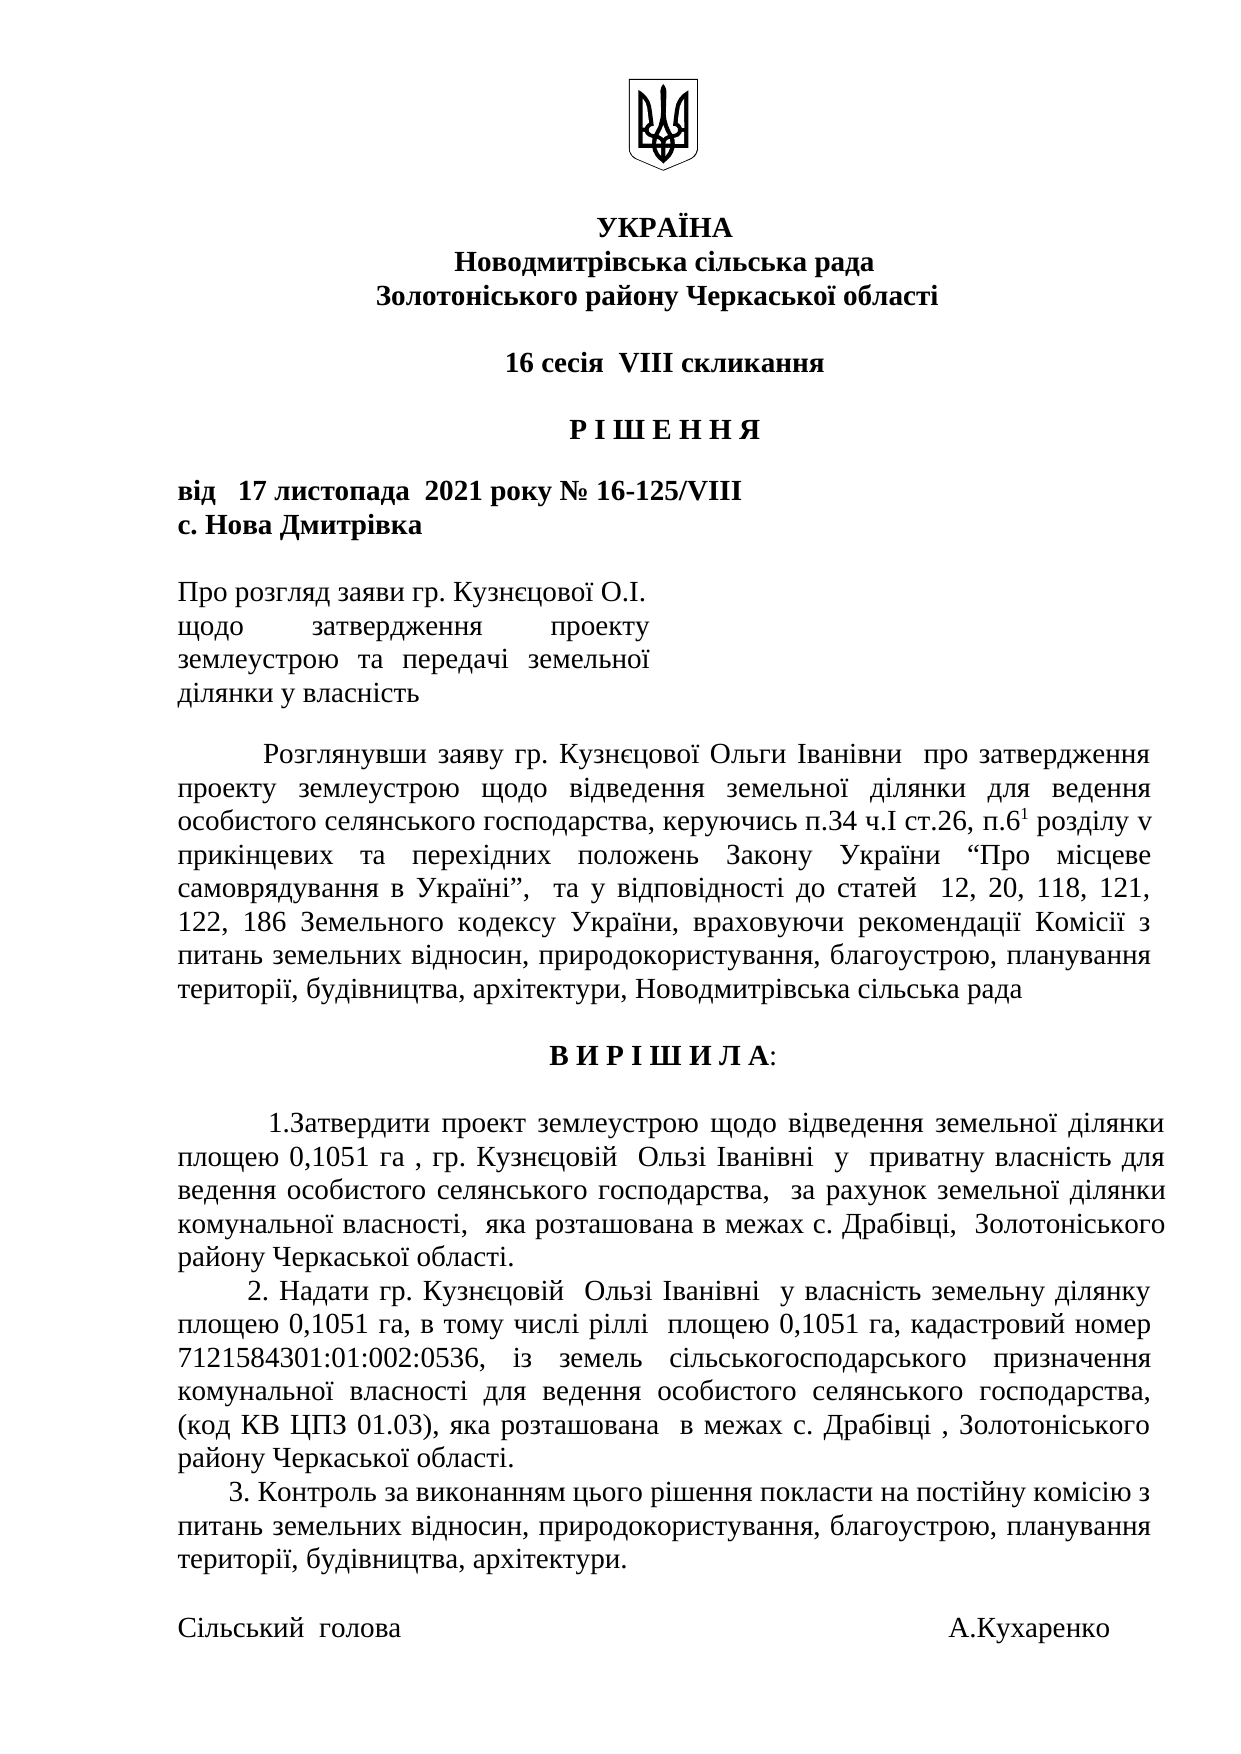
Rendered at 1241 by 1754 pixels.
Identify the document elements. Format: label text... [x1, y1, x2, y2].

text від 17 листопада 2021 року № 16-125/VІІІ [177, 473, 1152, 507]
text 1.Затвердити проект землеустрою щодо відведення земельної ділянки площею 0,1051 га , гр. Кузнєцовій Ользі Іванівні у приватну власність для ведення особистого селянського господарства, за рахунок земельної ділянки комунальної власності, яка розташована в межах с. Драбівці, Золотоніського району Черкаської області. [177, 1105, 1167, 1273]
text УКРАЇНА [177, 211, 1152, 244]
text Про розгляд заяви гр. Кузнєцової О.І. [177, 574, 650, 608]
text Новодмитрівська сільська рада [177, 244, 1152, 278]
text В И Р І Ш И Л А: [177, 1038, 1152, 1072]
text Р І Ш Е Н Н Я [177, 412, 1152, 445]
text с. Нова Дмитрівка [177, 507, 1152, 541]
text Сільський голова А.Кухаренко [177, 1611, 1152, 1644]
text щодо затвердження проекту землеустрою та передачі земельної ділянки у власність [177, 608, 650, 708]
text Розглянувши заяву гр. Кузнєцової Ольги Іванівни про затвердження проекту землеустрою щодо відведення земельної ділянки для ведення особистого селянського господарства, керуючись п.34 ч.І ст.26, п.61 розділу v прикінцевих та перехідних положень Закону України “Про місцеве самоврядування в Україні”, та у відповідності до статей 12, 20, 118, 121, 122, 186 Земельного кодексу України, враховуючи рекомендації Комісії з питань земельних відносин, природокористування, благоустрою, планування території, будівництва, архітектури, Новодмитрівська сільська рада [177, 736, 1152, 1004]
text 3. Контроль за виконанням цього рішення покласти на постійну комісію з питань земельних відносин, природокористування, благоустрою, планування території, будівництва, архітектури. [177, 1474, 1152, 1575]
text Золотоніського району Черкаської області [177, 278, 1137, 311]
text 2. Надати гр. Кузнєцовій Ользі Іванівні у власність земельну ділянку площею 0,1051 га, в тому числі ріллі площею 0,1051 га, кадастровий номер 7121584301:01:002:0536, із земель сільськогосподарського призначення комунальної власності для ведення особистого селянського господарства, (код КВ ЦПЗ 01.03), яка розташована в межах с. Драбівці , Золотоніського району Черкаської області. [177, 1273, 1152, 1474]
text 16 сесія VIІІ скликання [177, 345, 1152, 378]
